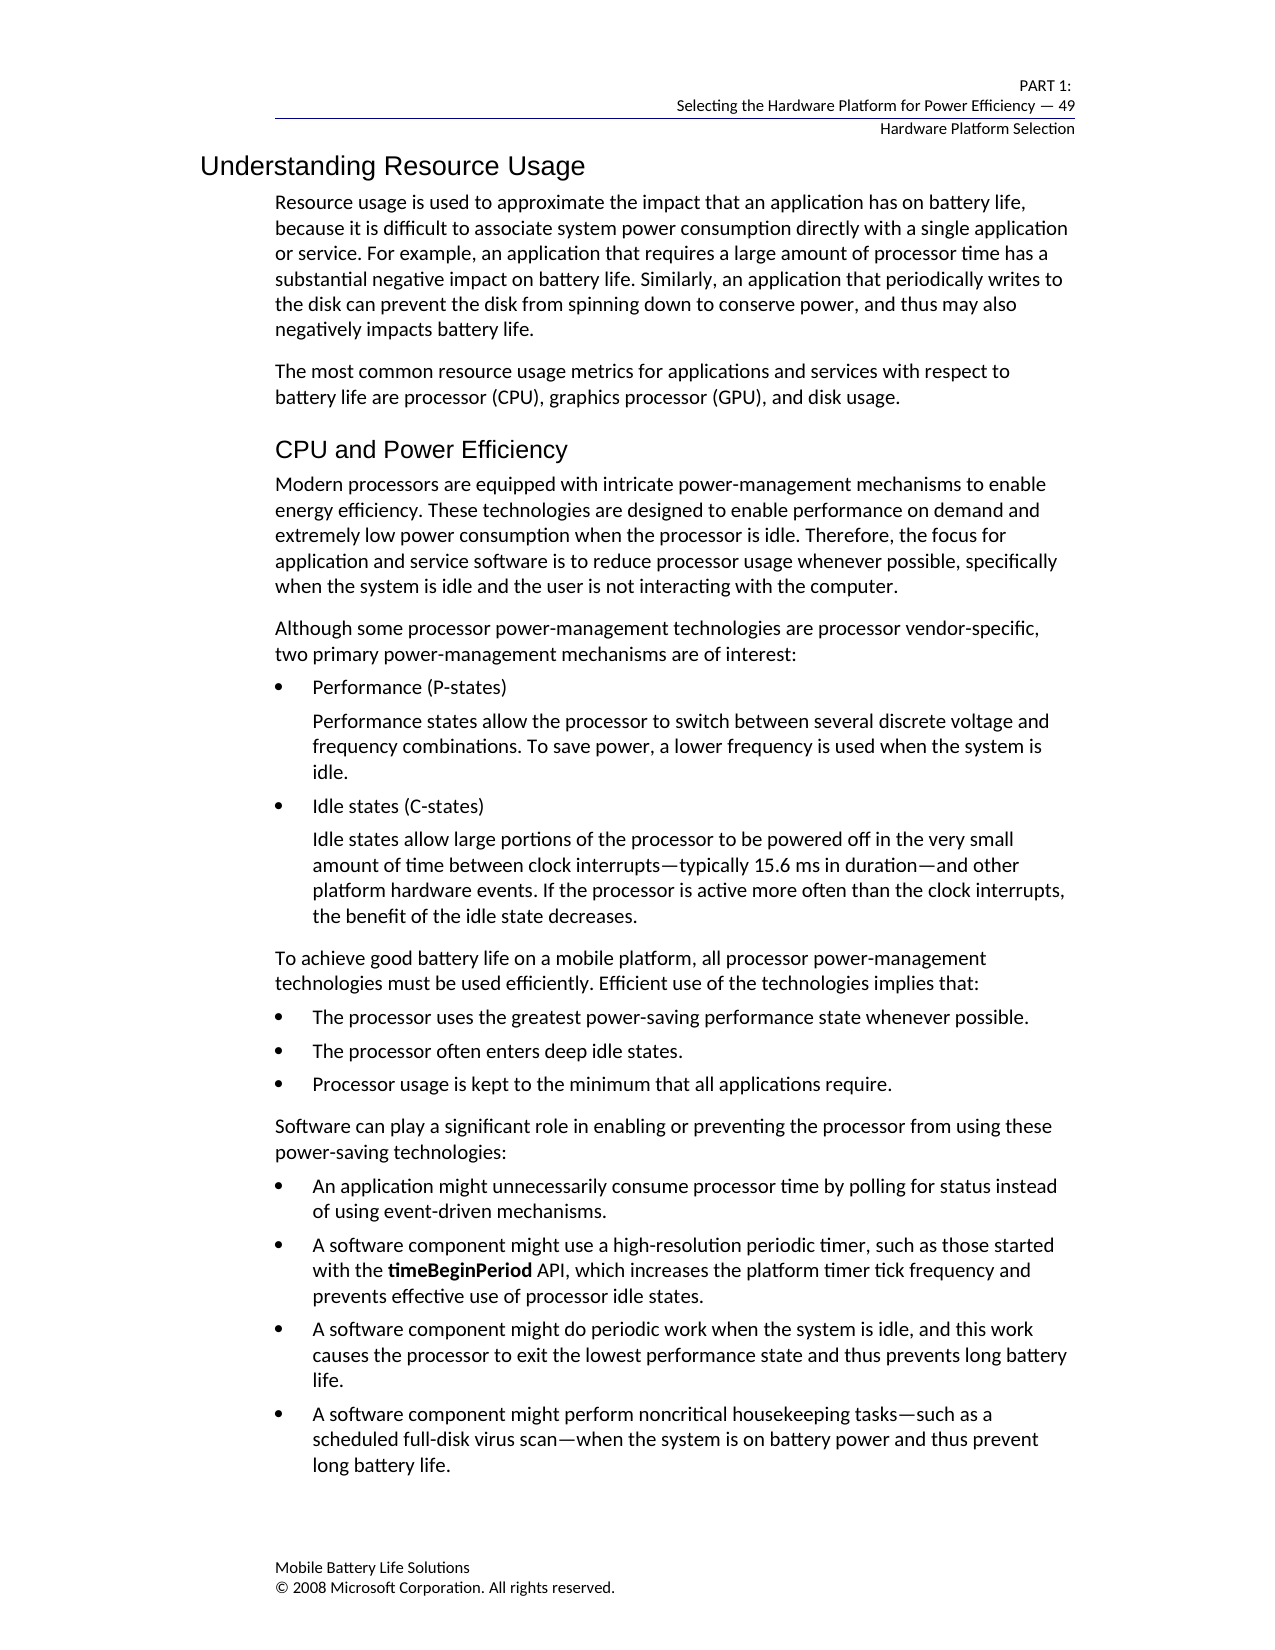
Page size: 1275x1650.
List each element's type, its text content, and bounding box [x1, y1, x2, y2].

subtitle Understanding Resource Usage [200, 150, 1075, 181]
list A software component might do periodic work when the system is idle, and this work causes the processor to exit the lowest performance state and thus prevents long battery life. [275, 1317, 1075, 1393]
text Modern processors are equipped with intricate power-management mechanisms to enable energy efficiency. These technologies are designed to enable performance on demand and extremely low power consumption when the processor is idle. Therefore, the focus for application and service software is to reduce processor usage whenever possible, specifically when the system is idle and the user is not interacting with the computer. [275, 472, 1075, 599]
text Performance states allow the processor to switch between several discrete voltage and frequency combinations. To save power, a lower frequency is used when the system is idle. [312, 708, 1075, 784]
text Although some processor power-management technologies are processor vendor-specific, two primary power-management mechanisms are of interest: [275, 615, 1075, 666]
list Processor usage is kept to the minimum that all applications require. [275, 1072, 1075, 1097]
text Idle states allow large portions of the processor to be powered off in the very small amount of time between clock interrupts—typically 15.6 ms in duration—and other platform hardware events. If the processor is active more often than the clock interrupts, the benefit of the idle state decreases. [312, 827, 1075, 928]
list An application might unnecessarily consume processor time by polling for status instead of using event-driven mechanisms. [275, 1173, 1075, 1224]
subtitle CPU and Power Efficiency [275, 434, 1075, 463]
list Idle states (C-states) [275, 793, 1075, 818]
list The processor often enters deep idle states. [275, 1038, 1075, 1063]
text Resource usage is used to approximate the impact that an application has on battery life, because it is difficult to associate system power consumption directly with a single application or service. For example, an application that requires a large amount of processor time has a substantial negative impact on battery life. Similarly, an application that periodically writes to the disk can prevent the disk from spinning down to conserve power, and thus may also negatively impacts battery life. [275, 189, 1075, 342]
text Software can play a significant role in enabling or preventing the processor from using these power-saving technologies: [275, 1114, 1075, 1164]
list The processor uses the greatest power-saving performance state whenever possible. [275, 1004, 1075, 1029]
list A software component might use a high-resolution periodic timer, such as those started with the timeBeginPeriod API, which increases the platform timer tick frequency and prevents effective use of processor idle states. [275, 1232, 1075, 1308]
text The most common resource usage metrics for applications and services with respect to battery life are processor (CPU), graphics processor (GPU), and disk usage. [275, 359, 1075, 409]
list Performance (P-states) [275, 674, 1075, 700]
list A software component might perform noncritical housekeeping tasks—such as a scheduled full-disk virus scan—when the system is on battery power and thus prevent long battery life. [275, 1401, 1075, 1477]
text To achieve good battery life on a mobile platform, all processor power-management technologies must be used efficiently. Efficient use of the technologies implies that: [275, 945, 1075, 996]
